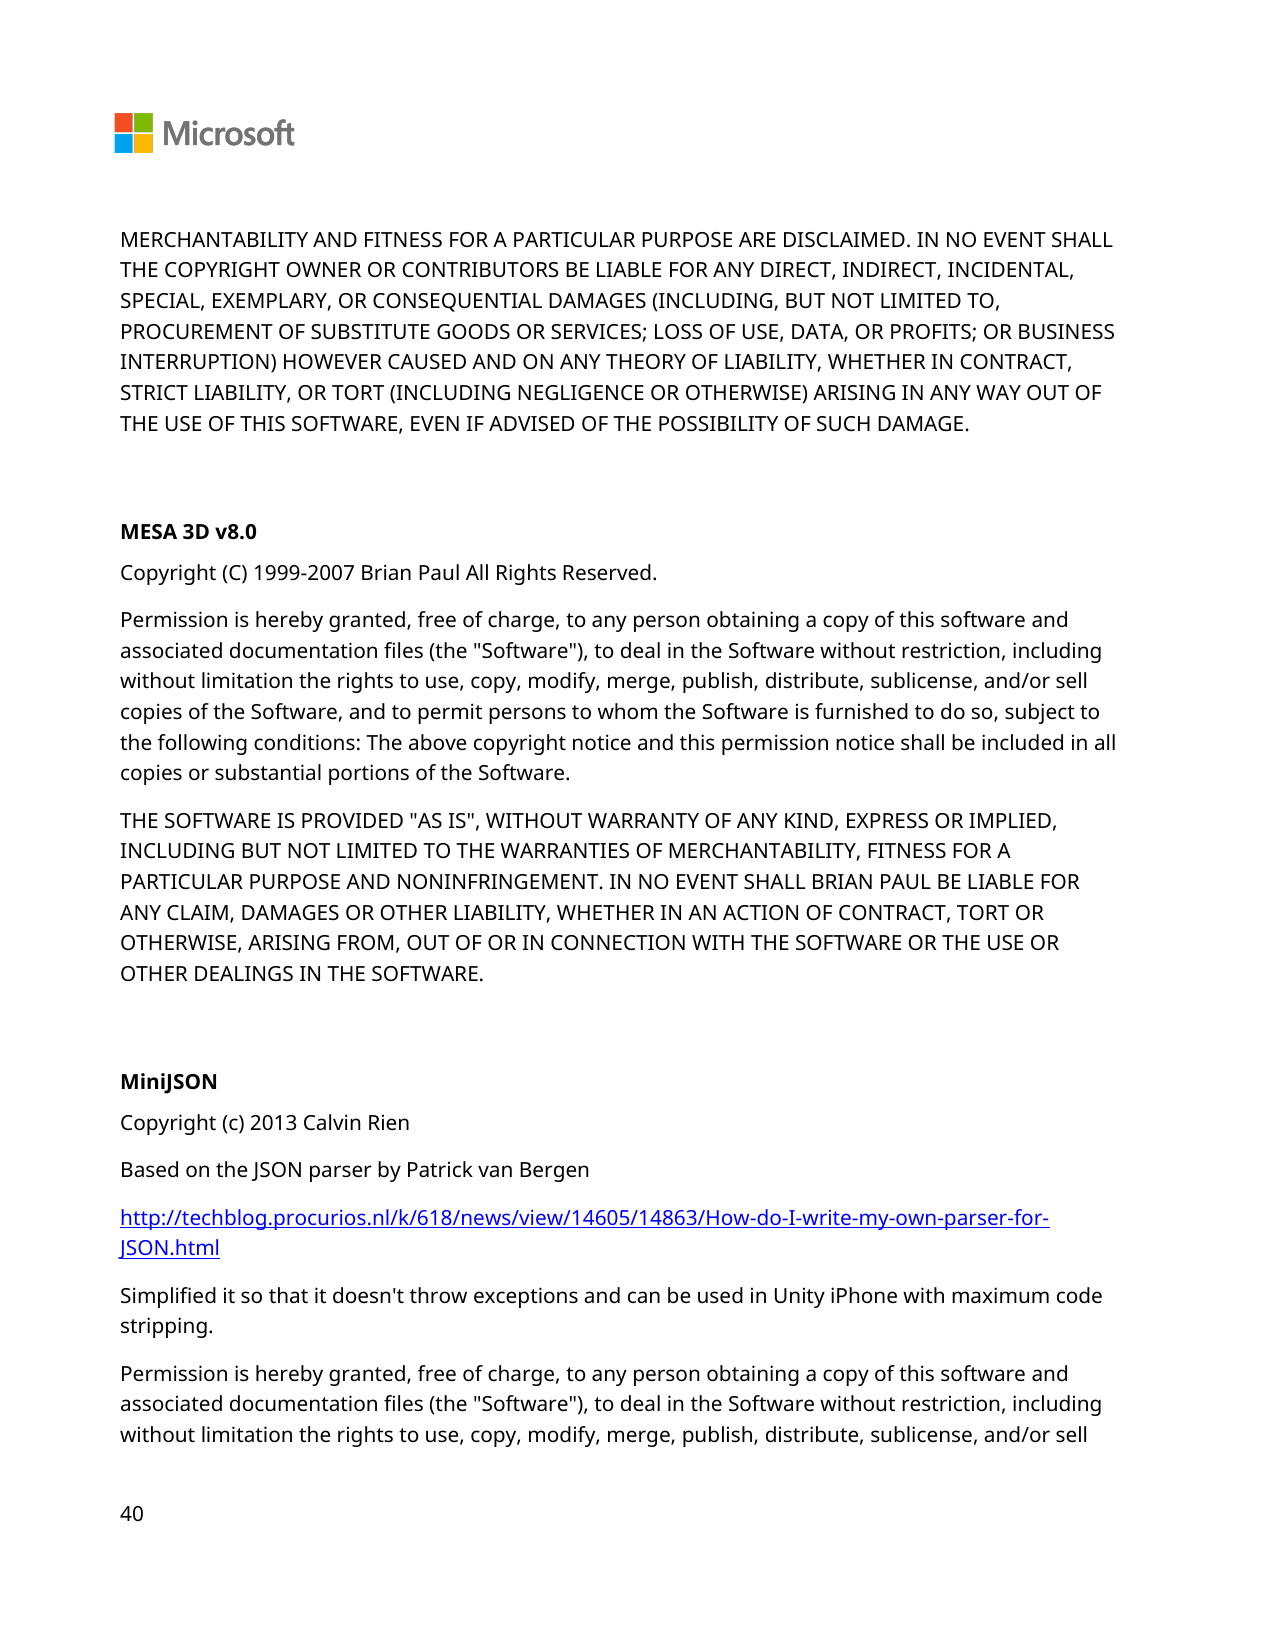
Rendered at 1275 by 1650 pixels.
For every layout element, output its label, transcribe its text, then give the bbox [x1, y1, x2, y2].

subtitle MESA 3D v8.0 [120, 514, 1125, 546]
text Copyright (C) 1999-2007 Brian Paul All Rights Reserved. [120, 558, 1125, 587]
text Copyright (c) 2013 Calvin Rien [120, 1108, 1125, 1137]
text Permission is hereby granted, free of charge, to any person obtaining a copy of this software and associated documentation files (the "Software"), to deal in the Software without restriction, including without limitation the rights to use, copy, modify, merge, publish, distribute, sublicense, and/or sell copies of the Software, and to permit persons to whom the Software is furnished to do so, subject to the following conditions: The above copyright notice and this permission notice shall be included in all copies or substantial portions of the Software. [120, 605, 1125, 787]
text http://techblog.procurios.nl/k/618/news/view/14605/14863/How-do-I-write-my-own-parser-for-JSON.html [120, 1203, 1125, 1262]
text Simplified it so that it doesn't throw exceptions and can be used in Unity iPhone with maximum code stripping. [120, 1281, 1125, 1340]
text THE SOFTWARE IS PROVIDED "AS IS", WITHOUT WARRANTY OF ANY KIND, EXPRESS OR IMPLIED, INCLUDING BUT NOT LIMITED TO THE WARRANTIES OF MERCHANTABILITY, FITNESS FOR A PARTICULAR PURPOSE AND NONINFRINGEMENT. IN NO EVENT SHALL BRIAN PAUL BE LIABLE FOR ANY CLAIM, DAMAGES OR OTHER LIABILITY, WHETHER IN AN ACTION OF CONTRACT, TORT OR OTHERWISE, ARISING FROM, OUT OF OR IN CONNECTION WITH THE SOFTWARE OR THE USE OR OTHER DEALINGS IN THE SOFTWARE. [120, 806, 1125, 987]
subtitle MiniJSON [120, 1064, 1125, 1096]
picture [114, 113, 295, 153]
text Based on the JSON parser by Patrick van Bergen [120, 1156, 1125, 1184]
